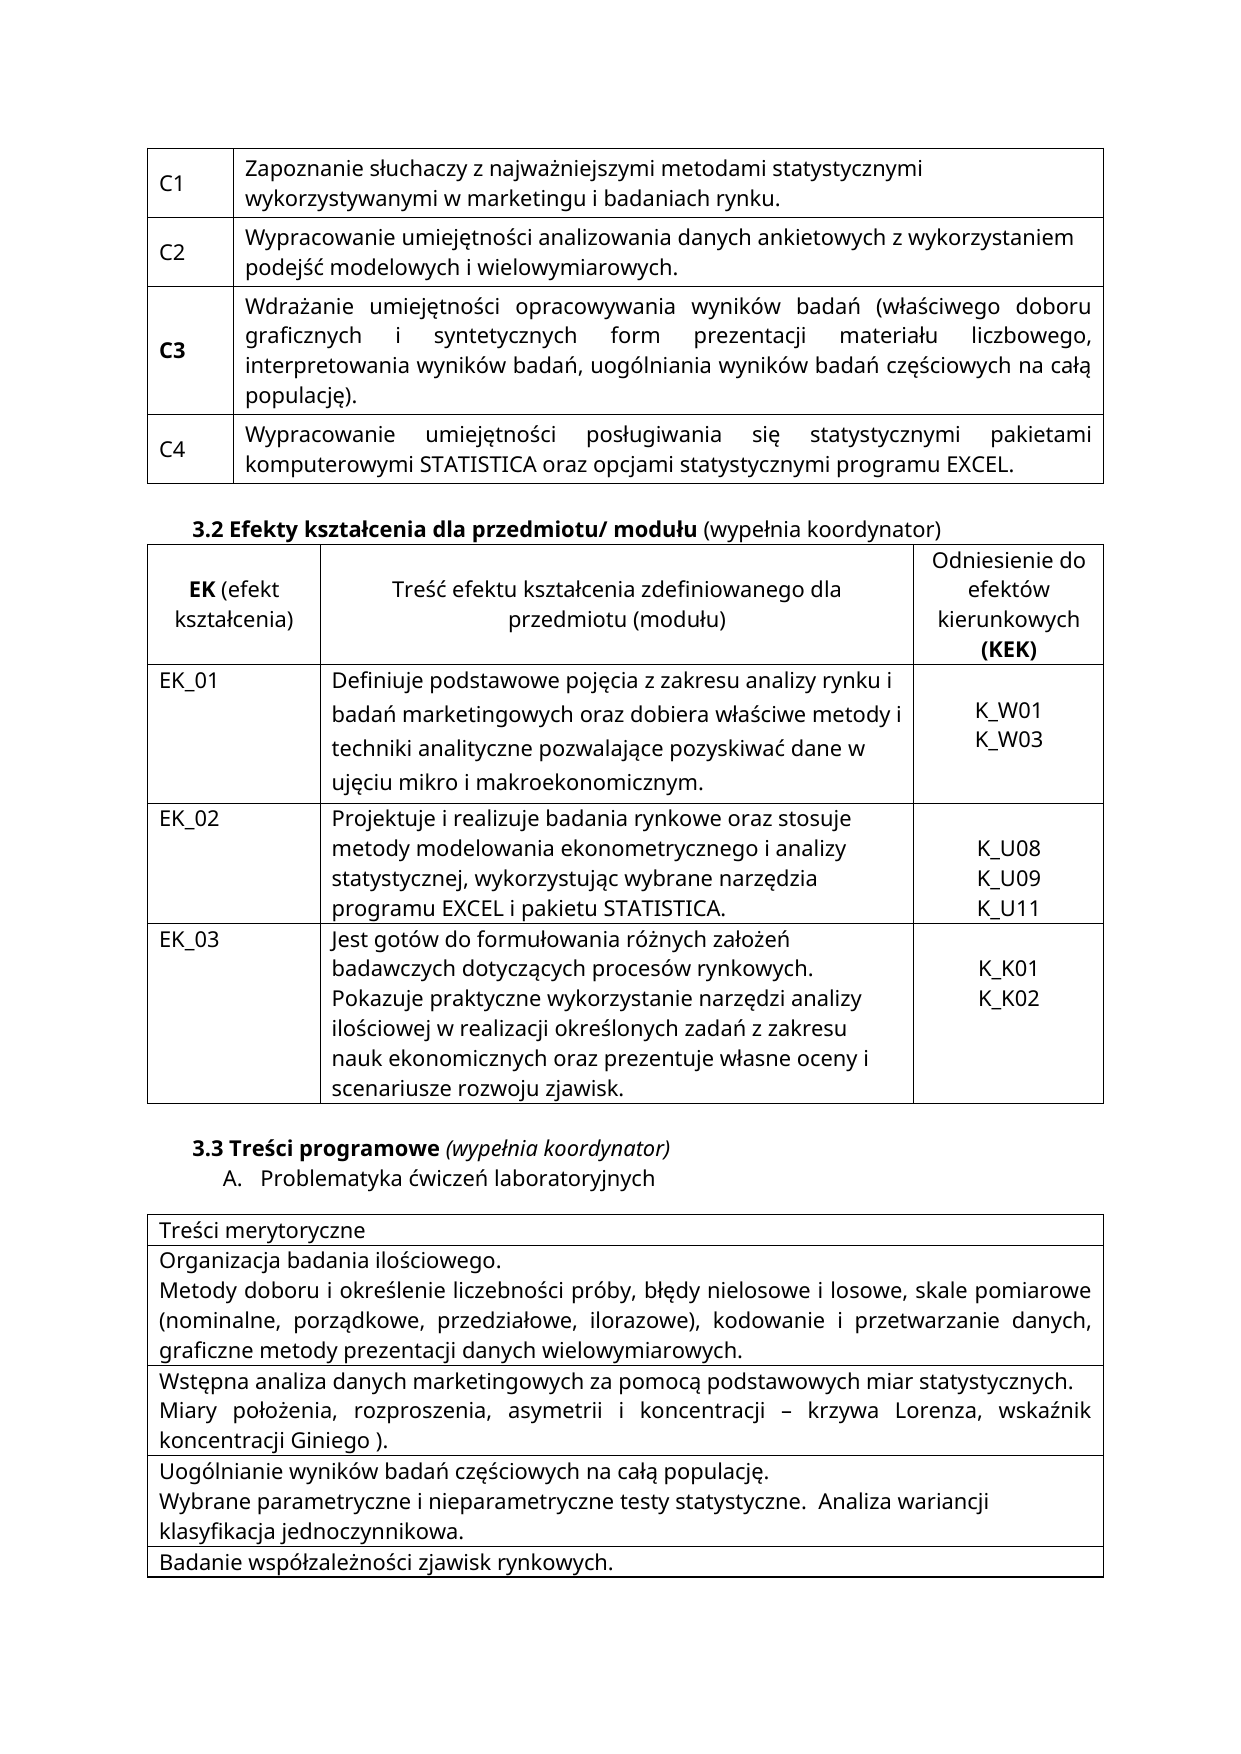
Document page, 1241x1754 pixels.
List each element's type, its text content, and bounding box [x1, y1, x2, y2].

table_cell C4 [148, 415, 233, 483]
table_cell EK_02 [148, 804, 320, 923]
list 3.3 Treści programowe (wypełnia koordynator) [192, 1133, 1093, 1163]
table_cell C3 [148, 287, 233, 414]
table_cell Organizacja badania ilościowego. Metody doboru i określenie liczebności próby, błędy nielosowe i losowe, skale pomiarowe (nominalne, porządkowe, przedziałowe, ilorazowe), kodowanie i przetwarzanie danych, graficzne metody prezentacji danych wielowymiarowych. [148, 1246, 1103, 1365]
table_cell Wypracowanie umiejętności posługiwania się statystycznymi pakietami komputerowymi STATISTICA oraz opcjami statystycznymi programu EXCEL. [234, 415, 1103, 483]
table_cell EK_01 [148, 665, 320, 802]
table_cell K_U08 K_U09 K_U11 [914, 804, 1103, 923]
table_header Odniesienie do efektów kierunkowych (KEK) [914, 545, 1103, 664]
table_cell Uogólnianie wyników badań częściowych na całą populację. Wybrane parametryczne i nieparametryczne testy statystyczne. Analiza wariancji klasyfikacja jednoczynnikowa. [148, 1456, 1103, 1546]
table_cell EK_03 [148, 924, 320, 1102]
table_cell K_W01 K_W03 [914, 665, 1103, 802]
table_header Zapoznanie słuchaczy z najważniejszymi metodami statystycznymi wykorzystywanymi w marketingu i badaniach rynku. [234, 149, 1103, 217]
table_cell Wstępna analiza danych marketingowych za pomocą podstawowych miar statystycznych. Miary położenia, rozproszenia, asymetrii i koncentracji – krzywa Lorenza, wskaźnik koncentracji Giniego ). [148, 1366, 1103, 1455]
table_header C1 [148, 149, 233, 217]
table_header Treść efektu kształcenia zdefiniowanego dla przedmiotu (modułu) [321, 545, 913, 664]
table_cell Definiuje podstawowe pojęcia z zakresu analizy rynku i badań marketingowych oraz dobiera właściwe metody i techniki analityczne pozwalające pozyskiwać dane w ujęciu mikro i makroekonomicznym. [321, 665, 913, 802]
table_cell Wdrażanie umiejętności opracowywania wyników badań (właściwego doboru graficznych i syntetycznych form prezentacji materiału liczbowego, interpretowania wyników badań, uogólniania wyników badań częściowych na całą populację). [234, 287, 1103, 414]
table_cell Projektuje i realizuje badania rynkowe oraz stosuje metody modelowania ekonometrycznego i analizy statystycznej, wykorzystując wybrane narzędzia programu EXCEL i pakietu STATISTICA. [321, 804, 913, 923]
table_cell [148, 1547, 1103, 1576]
table_cell Jest gotów do formułowania różnych założeń badawczych dotyczących procesów rynkowych. Pokazuje praktyczne wykorzystanie narzędzi analizy ilościowej w realizacji określonych zadań z zakresu nauk ekonomicznych oraz prezentuje własne oceny i scenariusze rozwoju zjawisk. [321, 924, 913, 1102]
list Problematyka ćwiczeń laboratoryjnych [223, 1163, 1093, 1193]
text 3.2 Efekty kształcenia dla przedmiotu/ modułu (wypełnia koordynator) [192, 514, 1093, 544]
table_header EK (efekt kształcenia) [148, 545, 320, 664]
table_header Treści merytoryczne [148, 1215, 1103, 1244]
table_cell C2 [148, 218, 233, 286]
table_cell Wypracowanie umiejętności analizowania danych ankietowych z wykorzystaniem podejść modelowych i wielowymiarowych. [234, 218, 1103, 286]
table_cell K_K01 K_K02 [914, 924, 1103, 1102]
